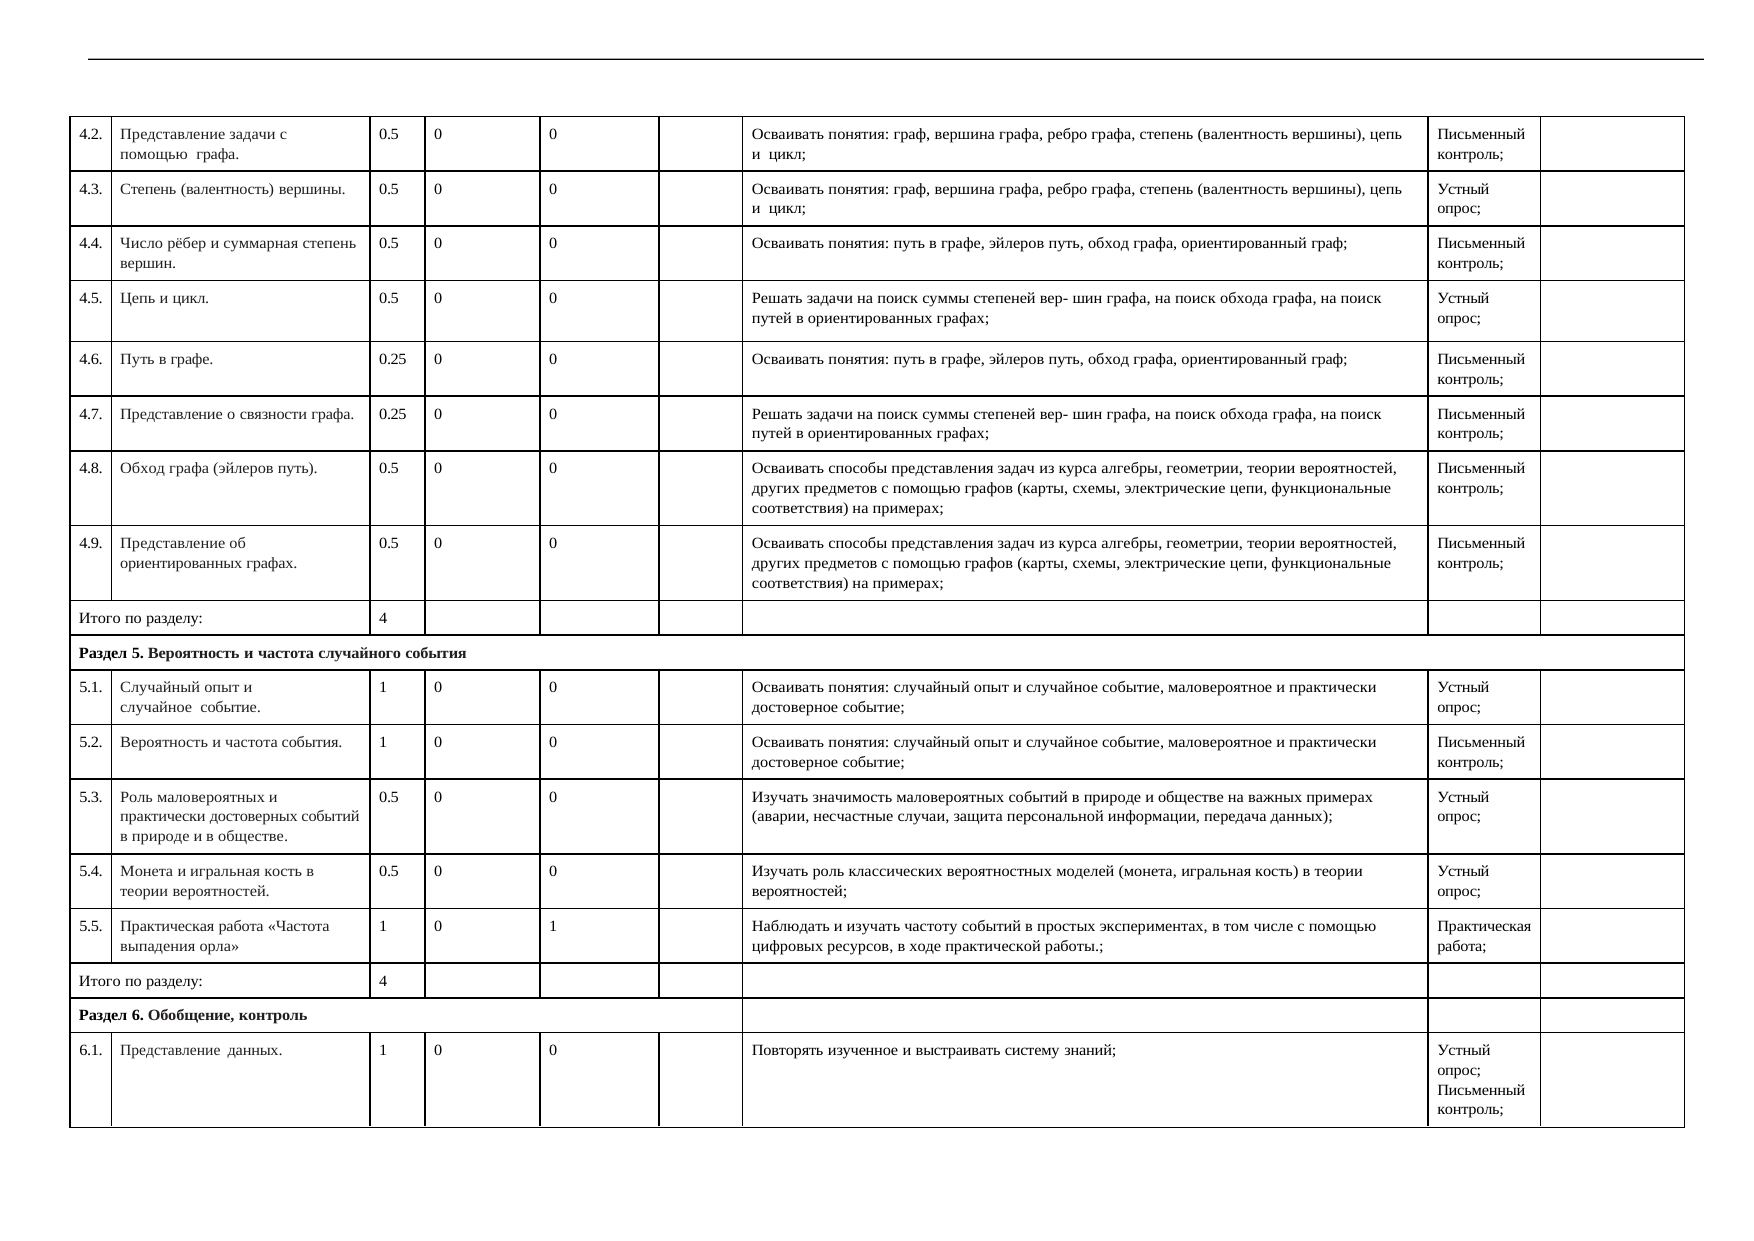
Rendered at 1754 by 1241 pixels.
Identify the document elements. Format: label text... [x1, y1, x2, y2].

table_cell [660, 855, 742, 908]
table_cell Наблюдать и изучать частоту событий в простых экспериментах, в том числе с помощью цифровых ресурсов, в ходе практической работы.; [743, 909, 1427, 962]
table_cell 5.2. [71, 725, 111, 778]
table_cell [1541, 725, 1684, 778]
table_cell Практическая работа «Частота выпадения орла» [112, 909, 369, 962]
table_cell Представление о связности графа. [112, 397, 369, 450]
table_cell 4.7. [71, 397, 111, 450]
table_cell Осваивать понятия: путь в графе, эйлеров путь, обход графа, ориентированный граф; [743, 227, 1427, 280]
table_cell Устный опрос; [1429, 780, 1540, 853]
table_cell 4.6. [71, 342, 111, 395]
table_cell Роль маловероятных и практически достоверных событий в природе и в обществе. [112, 780, 369, 853]
table_cell [1541, 397, 1684, 450]
table_cell 0.5 [371, 780, 424, 853]
table_cell 0 [541, 172, 658, 225]
table_cell Устный опрос; [1429, 172, 1540, 225]
table_cell Вероятность и частота события. [112, 725, 369, 778]
table_cell [1541, 909, 1684, 962]
table_cell Осваивать понятия: путь в графе, эйлеров путь, обход графа, ориентированный граф; [743, 342, 1427, 395]
table_cell [660, 172, 742, 225]
table_cell 4.9. [71, 526, 111, 599]
table_cell Осваивать способы представления задач из курса алгебры, геометрии, теории вероятностей, других предметов с помощью графов (карты, схемы, электрические цепи, функциональные соответствия) на примерах; [743, 526, 1427, 599]
table_cell [660, 725, 742, 778]
table_cell 5.5. [71, 909, 111, 962]
table_cell Устный опрос; [1429, 855, 1540, 908]
table_cell 0.25 [371, 342, 424, 395]
table_cell 0 [426, 452, 539, 525]
table_cell 4.4. [71, 227, 111, 280]
table_cell Осваивать понятия: граф, вершина графа, ребро графа, степень (валентность вершины), цепь и цикл; [743, 172, 1427, 225]
table_cell Устный опрос; [1429, 671, 1540, 723]
table_cell 4 [371, 601, 424, 634]
table_header Письменный контроль; [1429, 117, 1540, 170]
table_cell [541, 964, 658, 997]
table_cell 0 [426, 780, 539, 853]
table_cell [1541, 227, 1684, 280]
table_cell Изучать значимость маловероятных событий в природе и обществе на важных примерах (аварии, несчастные случаи, защита персональной информации, передача данных); [743, 780, 1427, 853]
table_cell 0 [541, 526, 658, 599]
table_cell [426, 964, 539, 997]
table_header 4.2. [71, 117, 111, 170]
table_cell 0.5 [371, 227, 424, 280]
table_cell [426, 601, 539, 634]
table_cell Представление об ориентированных графах. [112, 526, 369, 599]
table_cell 1 [541, 909, 658, 962]
table_cell Практическая работа; [1429, 909, 1540, 962]
table_cell 4 [371, 964, 424, 997]
table_cell 1 [371, 671, 424, 723]
table_cell [660, 342, 742, 395]
table_cell Путь в графе. [112, 342, 369, 395]
table_cell 0 [541, 281, 658, 341]
table_header Представление задачи с помощью графа. [112, 117, 369, 170]
table_cell 0 [541, 855, 658, 908]
table_cell 0 [541, 725, 658, 778]
table_cell 1 [371, 725, 424, 778]
table_cell 5.1. [71, 671, 111, 723]
table_cell 0.5 [371, 452, 424, 525]
table_cell [660, 397, 742, 450]
table_cell [660, 227, 742, 280]
table_cell [1541, 281, 1684, 341]
table_cell 1 [371, 909, 424, 962]
table_cell [1541, 780, 1684, 853]
table_cell [1541, 601, 1684, 634]
table_cell 0 [426, 1033, 539, 1126]
table_cell [660, 601, 742, 634]
table_cell [660, 526, 742, 599]
table_cell 0 [426, 725, 539, 778]
table_cell Письменный контроль; [1429, 227, 1540, 280]
table_cell Монета и игральная кость в теории вероятностей. [112, 855, 369, 908]
table_cell [1541, 999, 1684, 1032]
table_cell [660, 452, 742, 525]
table_cell 5.3. [71, 780, 111, 853]
table_cell 0 [426, 855, 539, 908]
table_cell [743, 964, 1427, 997]
table_cell [743, 601, 1427, 634]
table_cell 0.25 [371, 397, 424, 450]
table_header [1541, 117, 1684, 170]
table_cell [1541, 671, 1684, 723]
table_cell Письменный контроль; [1429, 725, 1540, 778]
table_cell [1429, 999, 1540, 1032]
table_cell Письменный контроль; [1429, 342, 1540, 395]
table_cell [660, 964, 742, 997]
table_cell 0 [541, 342, 658, 395]
table_cell [1429, 964, 1540, 997]
table_cell Изучать роль классических вероятностных моделей (монета, игральная кость) в теории вероятностей; [743, 855, 1427, 908]
table_cell Осваивать понятия: случайный опыт и случайное событие, маловероятное и практически достоверное событие; [743, 671, 1427, 723]
table_cell Устный опрос; [1429, 281, 1540, 341]
table_cell [1541, 526, 1684, 599]
table_header 0 [541, 117, 658, 170]
table_cell 0 [426, 342, 539, 395]
table_cell 0.5 [371, 281, 424, 341]
table_cell 4.3. [71, 172, 111, 225]
table_cell 1 [371, 1033, 424, 1126]
table_cell Решать задачи на поиск суммы степеней вер- шин графа, на поиск обхода графа, на поиск путей в ориентированных графах; [743, 397, 1427, 450]
table_header [660, 117, 742, 170]
table_cell Письменный контроль; [1429, 452, 1540, 525]
table_cell Число рёбер и суммарная степень вершин. [112, 227, 369, 280]
table_cell 0.5 [371, 855, 424, 908]
table_cell 0 [426, 909, 539, 962]
table_cell 6.1. [71, 1033, 111, 1126]
table_cell Представление данных. [112, 1033, 369, 1126]
table_cell Устный опрос; Письменный контроль; [1429, 1033, 1540, 1126]
table_cell [1541, 964, 1684, 997]
table_header 0.5 [371, 117, 424, 170]
table_cell 0.5 [371, 526, 424, 599]
table_cell Раздел 6. Обобщение, контроль [71, 999, 742, 1032]
table_cell Раздел 5. Вероятность и частота случайного события [71, 636, 1684, 669]
table_cell [660, 1033, 742, 1126]
table_cell 0 [541, 397, 658, 450]
table_cell 0 [426, 397, 539, 450]
table_header 0 [426, 117, 539, 170]
table_cell 0.5 [371, 172, 424, 225]
table_cell Решать задачи на поиск суммы степеней вер- шин графа, на поиск обхода графа, на поиск путей в ориентированных графах; [743, 281, 1427, 341]
table_cell [660, 780, 742, 853]
table_cell Итого по разделу: [71, 601, 369, 634]
table_cell Осваивать понятия: случайный опыт и случайное событие, маловероятное и практически достоверное событие; [743, 725, 1427, 778]
table_header Осваивать понятия: граф, вершина графа, ребро графа, степень (валентность вершины), цепь и цикл; [743, 117, 1427, 170]
table_cell 0 [541, 227, 658, 280]
table_cell Письменный контроль; [1429, 526, 1540, 599]
table_cell 4.8. [71, 452, 111, 525]
table_cell Повторять изученное и выстраивать систему знаний; [743, 1033, 1427, 1126]
table_cell 0 [541, 452, 658, 525]
table_cell Осваивать способы представления задач из курса алгебры, геометрии, теории вероятностей, других предметов с помощью графов (карты, схемы, электрические цепи, функциональные соответствия) на примерах; [743, 452, 1427, 525]
table_cell [1429, 601, 1540, 634]
table_cell 0 [426, 671, 539, 723]
table_cell [660, 281, 742, 341]
table_cell [1541, 1033, 1684, 1126]
table_cell Случайный опыт и случайное событие. [112, 671, 369, 723]
table_cell Обход графа (эйлеров путь). [112, 452, 369, 525]
table_cell 0 [426, 281, 539, 341]
table_cell 0 [541, 780, 658, 853]
table_cell 5.4. [71, 855, 111, 908]
table_cell [743, 999, 1427, 1032]
table_cell [1541, 452, 1684, 525]
table_cell [1541, 855, 1684, 908]
table_cell Итого по разделу: [71, 964, 369, 997]
table_cell 0 [426, 172, 539, 225]
table_cell [1541, 342, 1684, 395]
table_cell Письменный контроль; [1429, 397, 1540, 450]
table_cell 0 [426, 526, 539, 599]
table_cell 4.5. [71, 281, 111, 341]
table_cell [660, 671, 742, 723]
table_cell [1541, 172, 1684, 225]
table_cell 0 [541, 671, 658, 723]
table_cell Степень (валентность) вершины. [112, 172, 369, 225]
table_cell [541, 601, 658, 634]
table_cell 0 [426, 227, 539, 280]
table_cell [660, 909, 742, 962]
table_cell Цепь и цикл. [112, 281, 369, 341]
table_cell 0 [541, 1033, 658, 1126]
